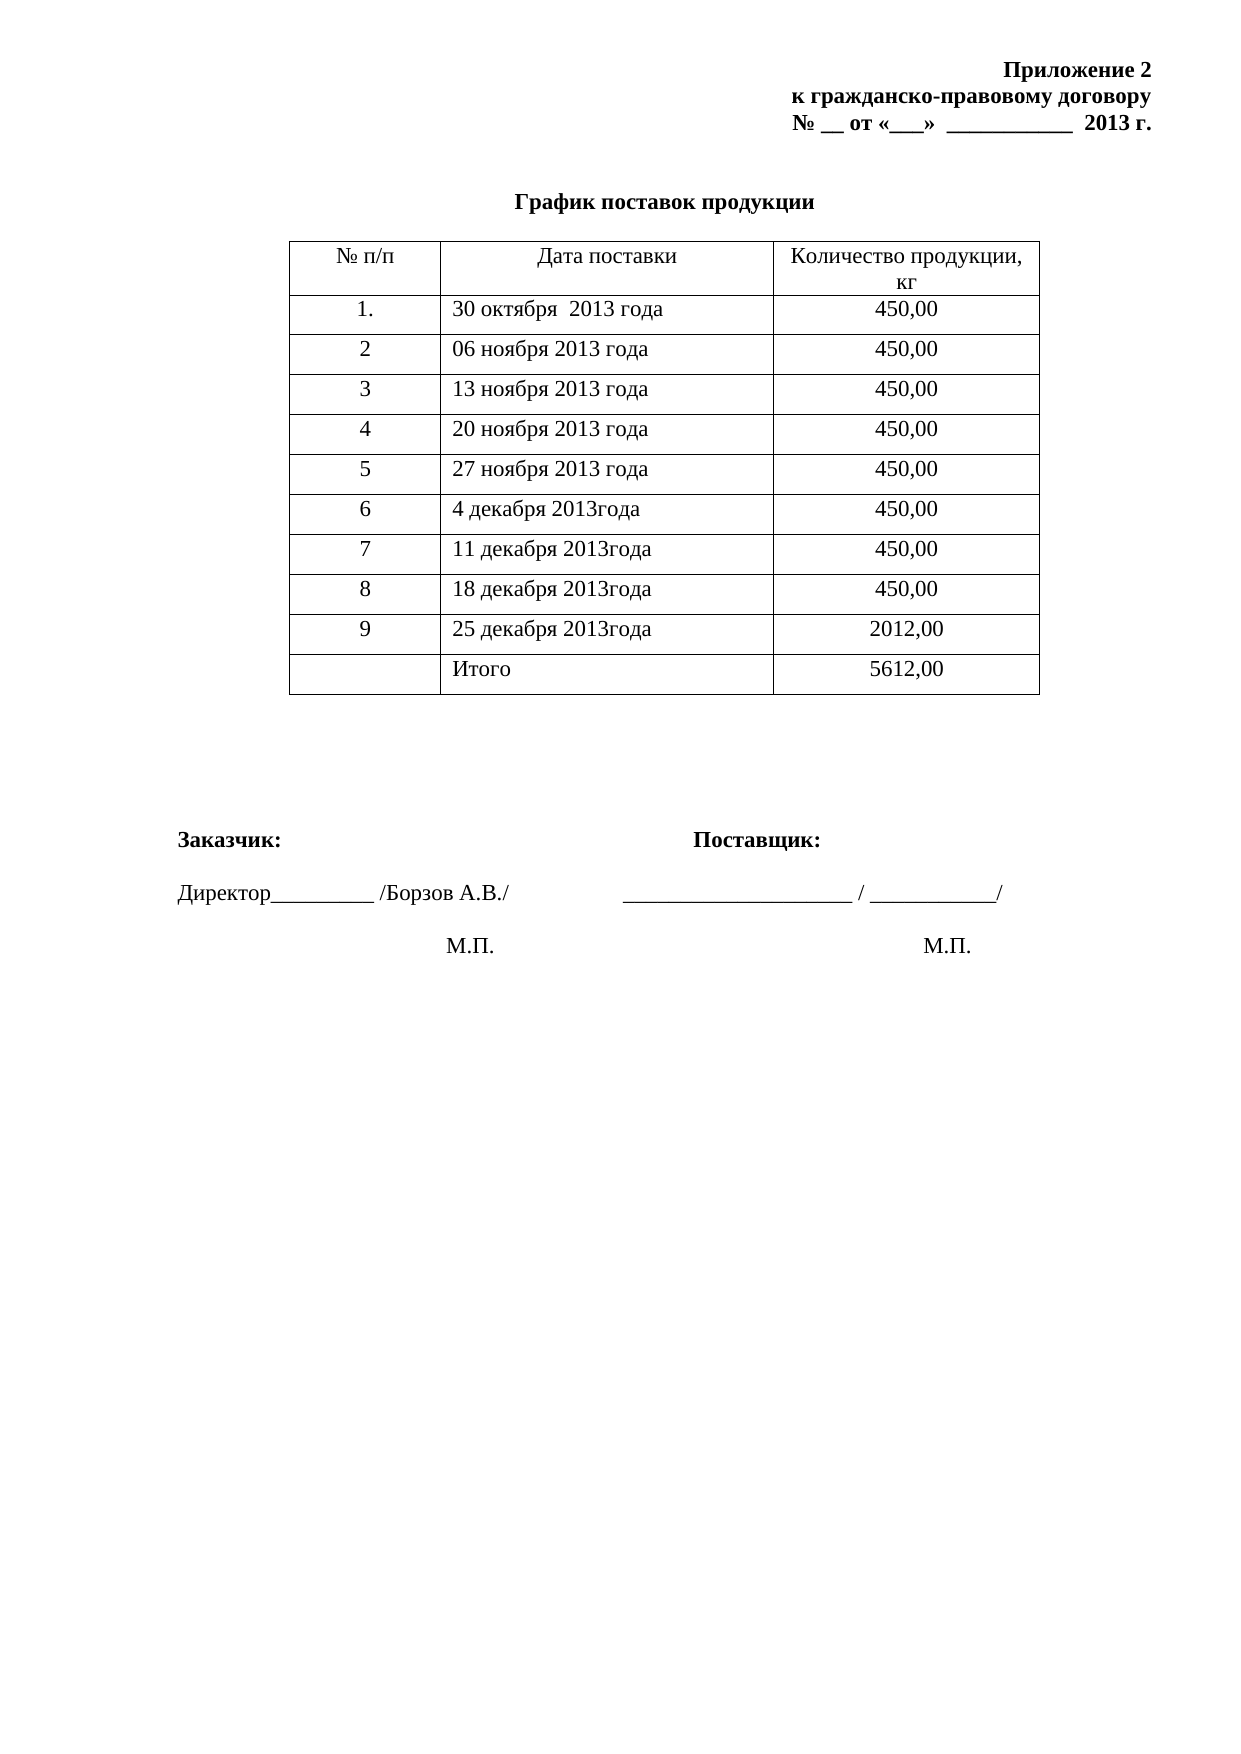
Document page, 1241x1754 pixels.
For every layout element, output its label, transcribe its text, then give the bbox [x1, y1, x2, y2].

table_cell [290, 655, 440, 693]
table_cell 450,00 [774, 415, 1039, 454]
table_cell 450,00 [774, 335, 1039, 374]
table_cell 1. [290, 296, 440, 334]
text График поставок продукции [177, 188, 1152, 214]
table_cell 25 декабря 2013года [441, 615, 773, 653]
table_cell 8 [290, 575, 440, 614]
table_cell 2012,00 [774, 615, 1039, 653]
table_header Дата поставки [441, 242, 773, 294]
table_cell 450,00 [774, 575, 1039, 614]
text Директор_________ /Борзов А.В./ ____________________ / ___________/ [177, 879, 1152, 905]
text Заказчик: Поставщик: [177, 826, 1152, 853]
table_cell Итого [441, 655, 773, 693]
table_cell 18 декабря 2013года [441, 575, 773, 614]
table_cell 5 [290, 455, 440, 494]
table_cell 06 ноября 2013 года [441, 335, 773, 374]
text № __ от «___» ___________ 2013 г. [177, 109, 1152, 135]
table_header № п/п [290, 242, 440, 294]
table_cell 11 декабря 2013года [441, 535, 773, 574]
table_cell 4 [290, 415, 440, 454]
table_cell 450,00 [774, 535, 1039, 574]
table_cell 7 [290, 535, 440, 574]
table_cell 450,00 [774, 375, 1039, 414]
table_cell 27 ноября 2013 года [441, 455, 773, 494]
table_cell 9 [290, 615, 440, 653]
table_cell 3 [290, 375, 440, 414]
table_cell 30 октября 2013 года [441, 296, 773, 334]
table_cell 2 [290, 335, 440, 374]
table_cell 5612,00 [774, 655, 1039, 693]
text М.П. М.П. [177, 932, 1152, 958]
table_cell 13 ноября 2013 года [441, 375, 773, 414]
table_cell 450,00 [774, 296, 1039, 334]
text Приложение 2 [177, 56, 1152, 83]
table_cell 20 ноября 2013 года [441, 415, 773, 454]
text к гражданско-правовому договору [177, 83, 1152, 109]
table_cell 450,00 [774, 455, 1039, 494]
table_cell 4 декабря 2013года [441, 495, 773, 534]
table_cell 450,00 [774, 495, 1039, 534]
table_cell 6 [290, 495, 440, 534]
table_header Количество продукции, кг [774, 242, 1039, 294]
